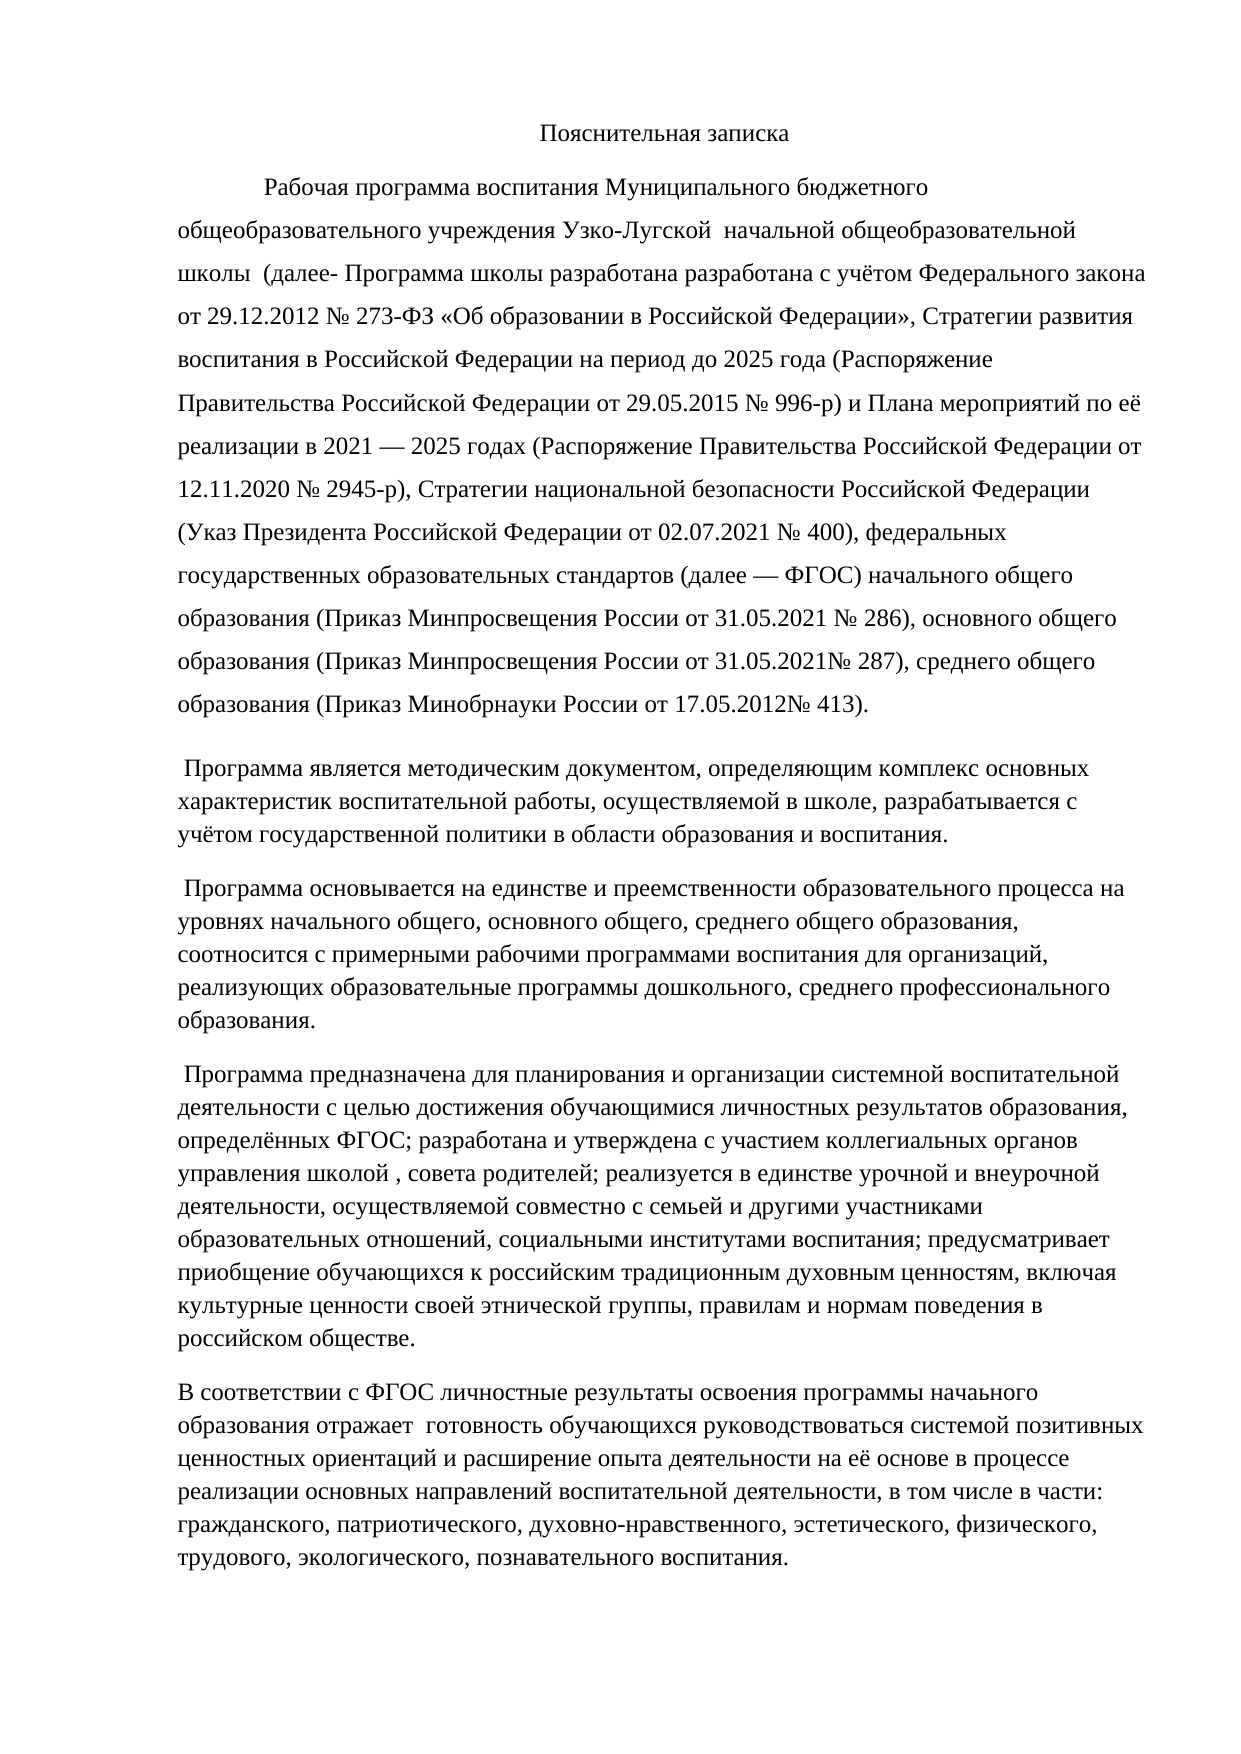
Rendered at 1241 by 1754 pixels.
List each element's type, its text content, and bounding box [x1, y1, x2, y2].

text В соответствии с ФГОС личностные результаты освоения программы начаьного образования отражает готовность обучающихся руководствоваться системой позитивных ценностных ориентаций и расширение опыта деятельности на её основе в процессе реализации основных направлений воспитательной деятельности, в том числе в части: гражданского, патриотического, духовно-нравственного, эстетического, физического, трудового, экологического, познавательного воспитания. [177, 1377, 1152, 1571]
text Пояснительная записка [177, 118, 1152, 147]
text Рабочая программа воспитания Муниципального бюджетного общеобразовательного учреждения Узко-Лугской начальной общеобразовательной школы (далее- Программа школы разработана разработана с учётом Федерального закона от 29.12.2012 № 273-ФЗ «Об образовании в Российской Федерации», Стратегии развития воспитания в Российской Федерации на период до 2025 года (Распоряжение Правительства Российской Федерации от 29.05.2015 № 996-р) и Плана мероприятий по её реализации в 2021 — 2025 годах (Распоряжение Правительства Российской Федерации от 12.11.2020 № 2945-р), Стратегии национальной безопасности Российской Федерации (Указ Президента Российской Федерации от 02.07.2021 № 400), федеральных государственных образовательных стандартов (далее — ФГОС) начального общего образования (Приказ Минпросвещения России от 31.05.2021 № 286), основного общего образования (Приказ Минпросвещения России от 31.05.2021№ 287), среднего общего образования (Приказ Минобрнауки России от 17.05.2012№ 413). [177, 172, 1152, 718]
text Программа предназначена для планирования и организации системной воспитательной деятельности с целью достижения обучающимися личностных результатов образования, определённых ФГОС; разработана и утверждена с участием коллегиальных органов управления школой , совета родителей; реализуется в единстве урочной и внеурочной деятельности, осуществляемой совместно с семьей и другими участниками образовательных отношений, социальными институтами воспитания; предусматривает приобщение обучающихся к российским традиционным духовным ценностям, включая культурные ценности своей этнической группы, правилам и нормам поведения в российском обществе. [177, 1059, 1152, 1352]
text Программа является методическим документом, определяющим комплекс основных характеристик воспитательной работы, осуществляемой в школе, разрабатывается с учётом государственной политики в области образования и воспитания. [177, 753, 1152, 848]
text Программа основывается на единстве и преемственности образовательного процесса на уровнях начального общего, основного общего, среднего общего образования, соотносится с примерными рабочими программами воспитания для организаций, реализующих образовательные программы дошкольного, среднего профессионального образования. [177, 873, 1152, 1034]
